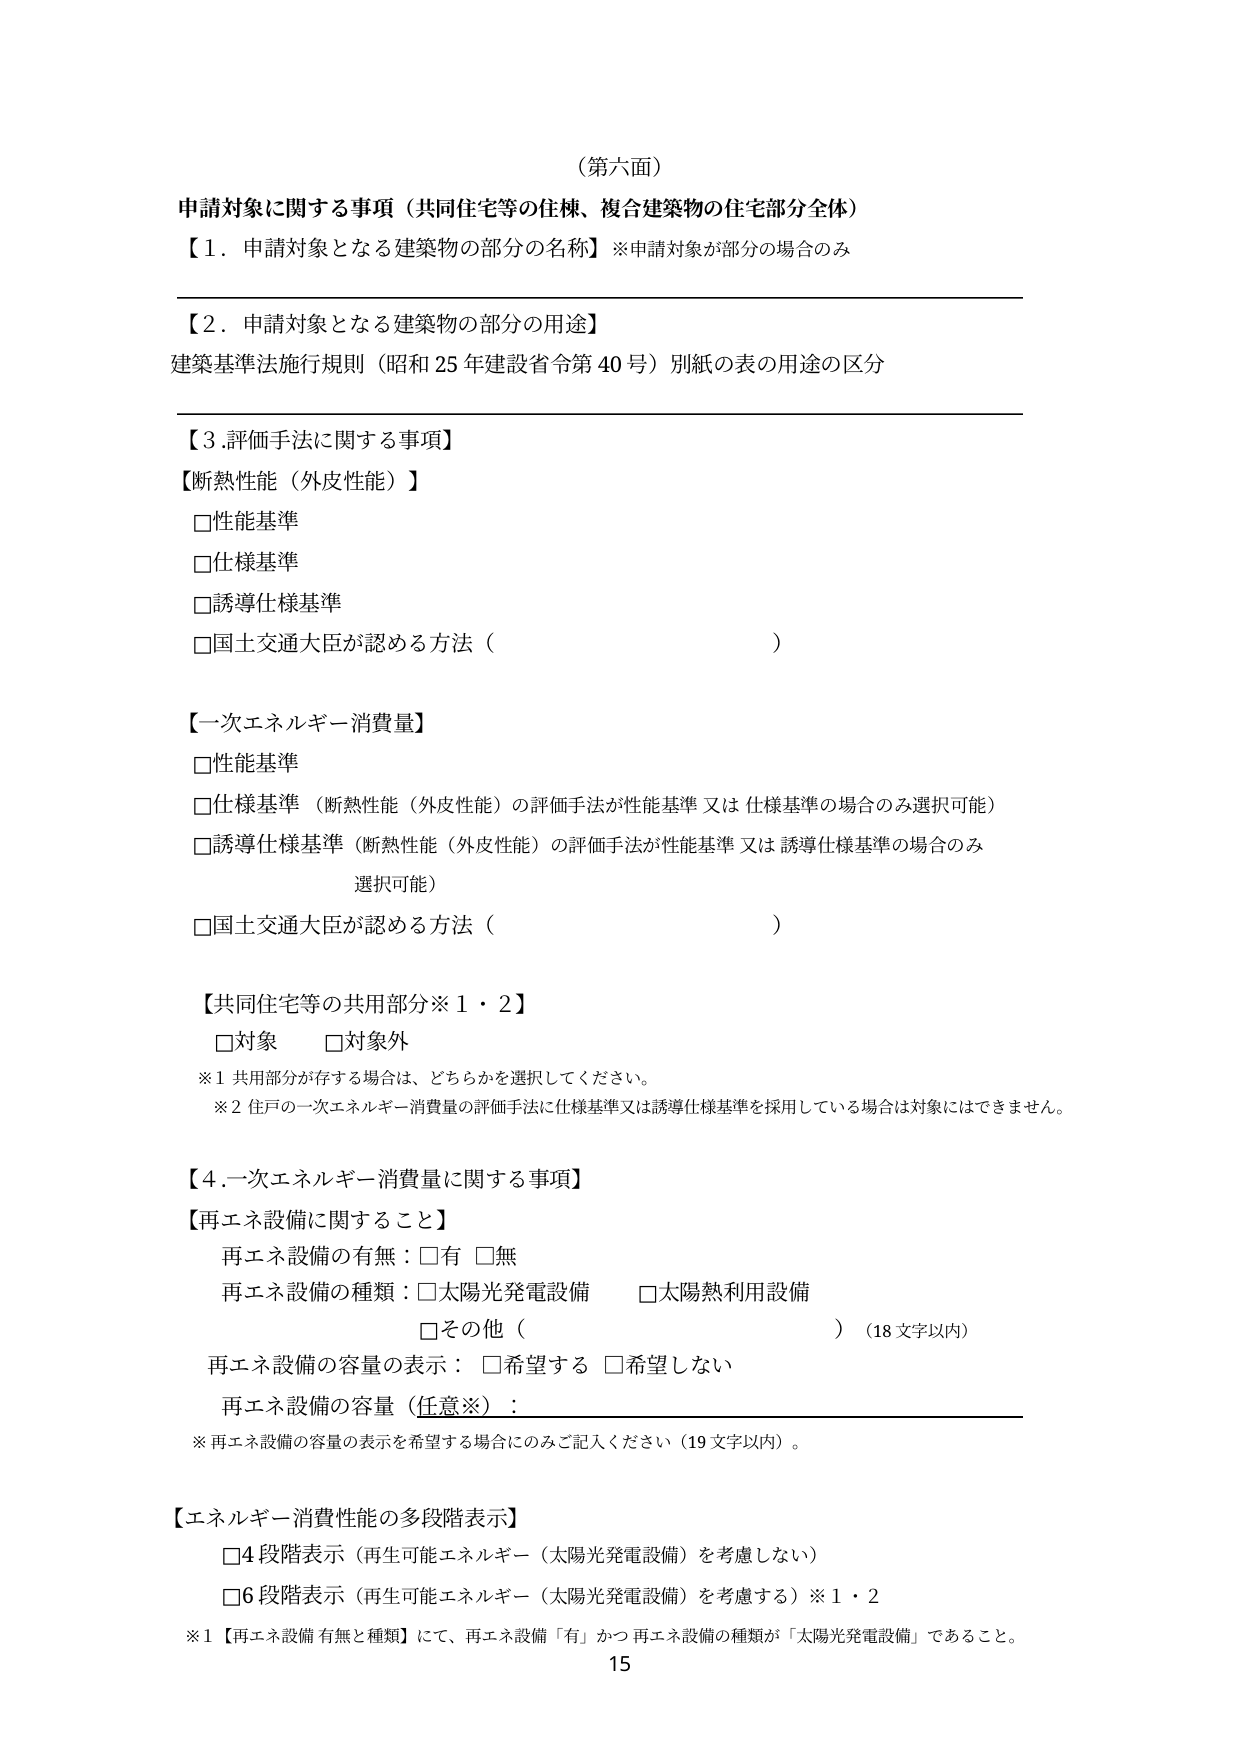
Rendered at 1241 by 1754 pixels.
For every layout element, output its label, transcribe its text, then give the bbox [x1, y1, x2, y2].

text 【エネルギー消費性能の多段階表示】 [162, 1501, 1109, 1532]
text ※１ 共用部分が存する場合は、どちらかを選択してください。 [198, 1066, 1109, 1090]
text 再エネ設備の容量の表示： □希望する □希望しない [207, 1349, 1109, 1380]
text 建築基準法施行規則（昭和25年建設省令第40号）別紙の表の用途の区分 [170, 347, 1109, 379]
text 【一次エネルギー消費量】 [177, 706, 1109, 737]
text ※１【再エネ設備 有無と種類】にて、再エネ設備「有」かつ 再エネ設備の種類が「太陽光発電設備」であること。 [186, 1624, 1109, 1648]
text □誘導仕様基準（断熱性能（外皮性能）の評価手法が性能基準 又は 誘導仕様基準の場合のみ選択可能） [192, 828, 1002, 896]
text □その他（ ）（18文字以内） [418, 1312, 1109, 1344]
text □仕様基準 [192, 545, 1109, 577]
text □対象 □対象外 [214, 1024, 1109, 1055]
text 【断熱性能（外皮性能）】 [170, 464, 1109, 495]
text □誘導仕様基準 [192, 586, 1109, 617]
text 【１．申請対象となる建築物の部分の名称】※申請対象が部分の場合のみ [177, 231, 1109, 263]
text 【３.評価手法に関する事項】 [177, 423, 1109, 455]
text 申請対象に関する事項（共同住宅等の住棟、複合建築物の住宅部分全体） [177, 191, 1109, 222]
text 【共同住宅等の共用部分※１・２】 [192, 988, 1109, 1019]
text ※２ 住戸の一次エネルギー消費量の評価手法に仕様基準又は誘導仕様基準を採用している場合は対象にはできません。 [214, 1095, 1056, 1119]
text □国土交通大臣が認める方法（ ） [192, 908, 1109, 940]
text ※ 再エネ設備の容量の表示を希望する場合にのみご記入ください（19文字以内）。 [192, 1429, 1109, 1453]
text □性能基準 [192, 746, 1109, 778]
text 【２．申請対象となる建築物の部分の用途】 [177, 307, 1109, 338]
text □国土交通大臣が認める方法（ ） [192, 626, 1109, 658]
text 再エネ設備の種類：□太陽光発電設備 □太陽熱利用設備 [221, 1276, 1109, 1307]
text □4段階表示（再生可能エネルギー（太陽光発電設備）を考慮しない） [221, 1537, 1109, 1569]
text □6段階表示（再生可能エネルギー（太陽光発電設備）を考慮する）※１・２ [221, 1578, 1109, 1609]
text （第六面） [565, 150, 1109, 182]
text □性能基準 [192, 504, 1109, 536]
text 再エネ設備の容量（任意※）： [221, 1389, 1109, 1421]
text 再エネ設備の有無：□有 □無 [221, 1239, 1109, 1271]
text 【再エネ設備に関すること】 [177, 1203, 1109, 1234]
text 【４.一次エネルギー消費量に関する事項】 [177, 1162, 1109, 1194]
text □仕様基準 （断熱性能（外皮性能）の評価手法が性能基準 又は 仕様基準の場合のみ選択可能） [192, 787, 1109, 818]
